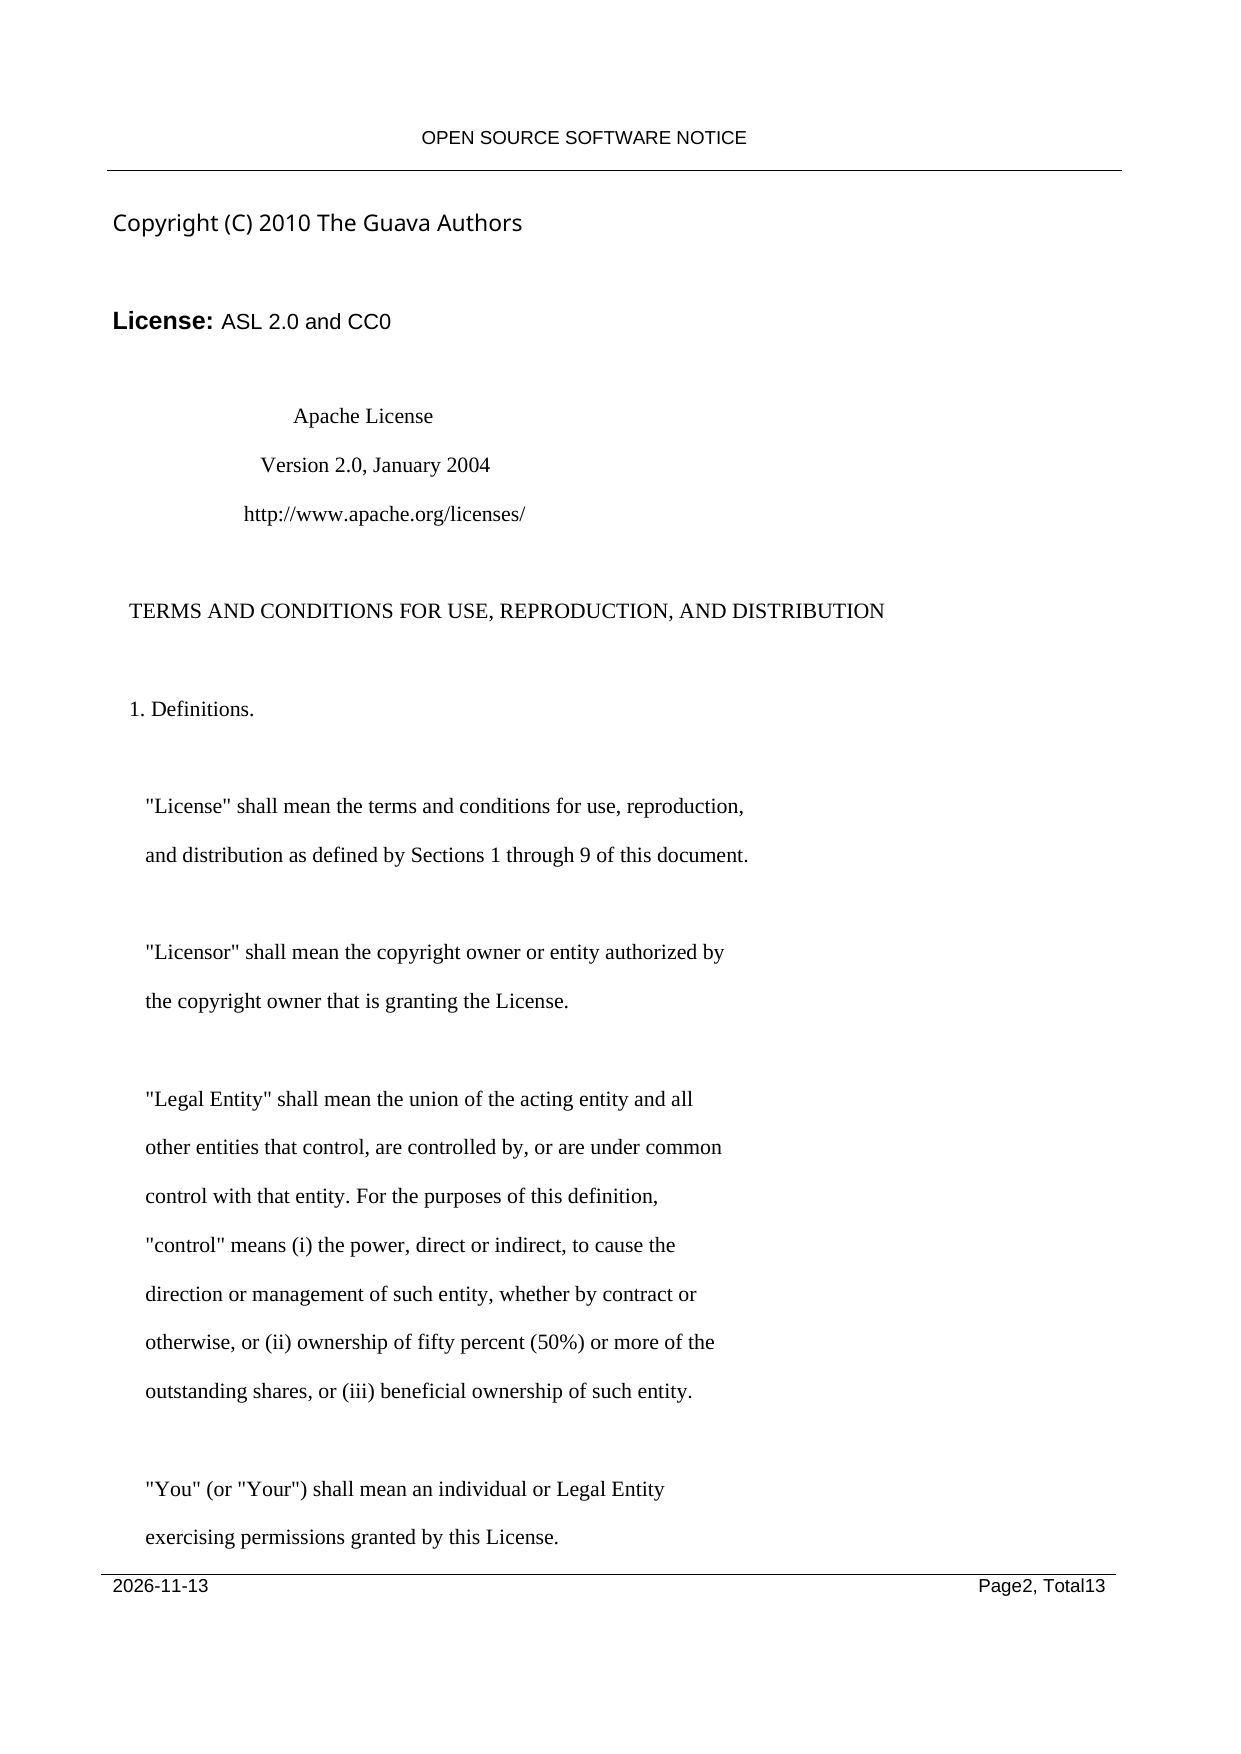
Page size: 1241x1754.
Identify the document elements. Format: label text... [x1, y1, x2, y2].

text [112, 351, 1128, 1553]
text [112, 206, 1128, 288]
text License: ASL 2.0 and CC0 [112, 304, 1128, 336]
